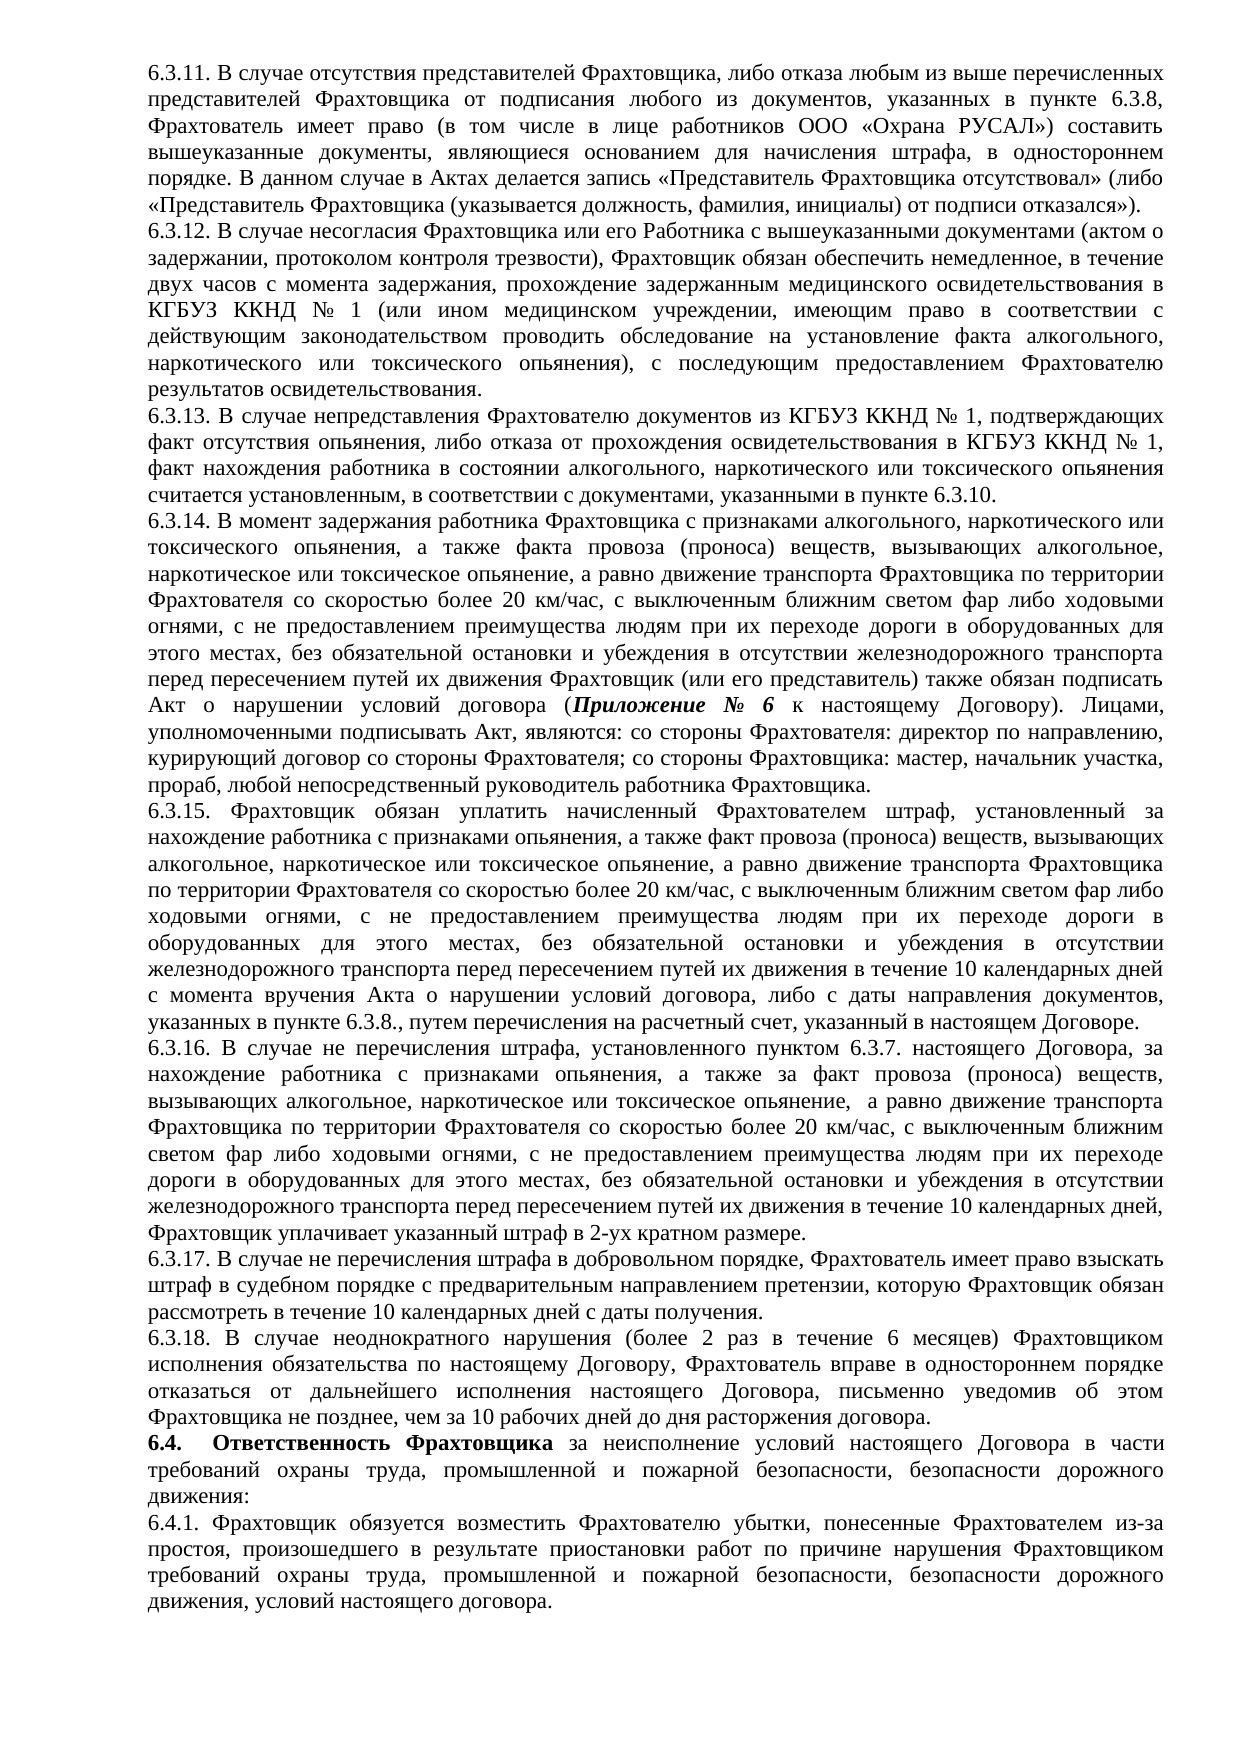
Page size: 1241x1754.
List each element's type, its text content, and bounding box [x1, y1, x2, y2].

text 6.3.15. Фрахтовщик обязан уплатить начисленный Фрахтователем штраф, установленный за нахождение работника с признаками опьянения, а также факт провоза (проноса) веществ, вызывающих алкогольное, наркотическое или токсическое опьянение, а равно движение транспорта Фрахтовщика по территории Фрахтователя со скоростью более 20 км/час, с выключенным ближним светом фар либо ходовыми огнями, с не предоставлением преимущества людям при их переходе дороги в оборудованных для этого местах, без обязательной остановки и убеждения в отсутствии железнодорожного транспорта перед пересечением путей их движения в течение 10 календарных дней с момента вручения Акта о нарушении условий договора, либо с даты направления документов, указанных в пункте 6.3.8., путем перечисления на расчетный счет, указанный в настоящем Договоре. [148, 797, 1165, 1034]
text 6.3.13. В случае непредставления Фрахтователю документов из КГБУЗ ККНД № 1, подтверждающих факт отсутствия опьянения, либо отказа от прохождения освидетельствования в КГБУЗ ККНД № 1, факт нахождения работника в состоянии алкогольного, наркотического или токсического опьянения считается установленным, в соответствии с документами, указанными в пункте 6.3.10. [148, 402, 1165, 507]
text 6.4.1. Фрахтовщик обязуется возместить Фрахтователю убытки, понесенные Фрахтователем из-за простоя, произошедшего в результате приостановки работ по причине нарушения Фрахтовщиком требований охраны труда, промышленной и пожарной безопасности, безопасности дорожного движения, условий настоящего договора. [148, 1508, 1165, 1614]
text 6.4. Ответственность Фрахтовщика за неисполнение условий настоящего Договора в части требований охраны труда, промышленной и пожарной безопасности, безопасности дорожного движения: [148, 1429, 1165, 1508]
text 6.3.11. В случае отсутствия представителей Фрахтовщика, либо отказа любым из выше перечисленных представителей Фрахтовщика от подписания любого из документов, указанных в пункте 6.3.8, Фрахтователь имеет право (в том числе в лице работников ООО «Охрана РУСАЛ») составить вышеуказанные документы, являющиеся основанием для начисления штрафа, в одностороннем порядке. В данном случае в Актах делается запись «Представитель Фрахтовщика отсутствовал» (либо «Представитель Фрахтовщика (указывается должность, фамилия, инициалы) от подписи отказался»). [148, 59, 1165, 217]
text 6.3.17. В случае не перечисления штрафа в добровольном порядке, Фрахтователь имеет право взыскать штраф в судебном порядке с предварительным направлением претензии, которую Фрахтовщик обязан рассмотреть в течение 10 календарных дней с даты получения. [148, 1245, 1165, 1324]
text 6.3.16. В случае не перечисления штрафа, установленного пунктом 6.3.7. настоящего Договора, за нахождение работника с признаками опьянения, а также за факт провоза (проноса) веществ, вызывающих алкогольное, наркотическое или токсическое опьянение, а равно движение транспорта Фрахтовщика по территории Фрахтователя со скоростью более 20 км/час, с выключенным ближним светом фар либо ходовыми огнями, с не предоставлением преимущества людям при их переходе дороги в оборудованных для этого местах, без обязательной остановки и убеждения в отсутствии железнодорожного транспорта перед пересечением путей их движения в течение 10 календарных дней, Фрахтовщик уплачивает указанный штраф в 2-ух кратном размере. [148, 1034, 1165, 1245]
text 6.3.18. В случае неоднократного нарушения (более 2 раз в течение 6 месяцев) Фрахтовщиком исполнения обязательства по настоящему Договору, Фрахтователь вправе в одностороннем порядке отказаться от дальнейшего исполнения настоящего Договора, письменно уведомив об этом Фрахтовщика не позднее, чем за 10 рабочих дней до дня расторжения договора. [148, 1324, 1165, 1429]
text 6.3.14. В момент задержания работника Фрахтовщика с признаками алкогольного, наркотического или токсического опьянения, а также факта провоза (проноса) веществ, вызывающих алкогольное, наркотическое или токсическое опьянение, а равно движение транспорта Фрахтовщика по территории Фрахтователя со скоростью более 20 км/час, с выключенным ближним светом фар либо ходовыми огнями, с не предоставлением преимущества людям при их переходе дороги в оборудованных для этого местах, без обязательной остановки и убеждения в отсутствии железнодорожного транспорта перед пересечением путей их движения Фрахтовщик (или его представитель) также обязан подписать Акт о нарушении условий договора (Приложение № 6 к настоящему Договору). Лицами, уполномоченными подписывать Акт, являются: со стороны Фрахтователя: директор по направлению, курирующий договор со стороны Фрахтователя; со стороны Фрахтовщика: мастер, начальник участка, прораб, любой непосредственный руководитель работника Фрахтовщика. [148, 507, 1165, 797]
text 6.3.12. В случае несогласия Фрахтовщика или его Работника с вышеуказанными документами (актом о задержании, протоколом контроля трезвости), Фрахтовщик обязан обеспечить немедленное, в течение двух часов с момента задержания, прохождение задержанным медицинского освидетельствования в КГБУЗ ККНД № 1 (или ином медицинском учреждении, имеющим право в соответствии с действующим законодательством проводить обследование на установление факта алкогольного, наркотического или токсического опьянения), с последующим предоставлением Фрахтователю результатов освидетельствования. [148, 217, 1165, 402]
